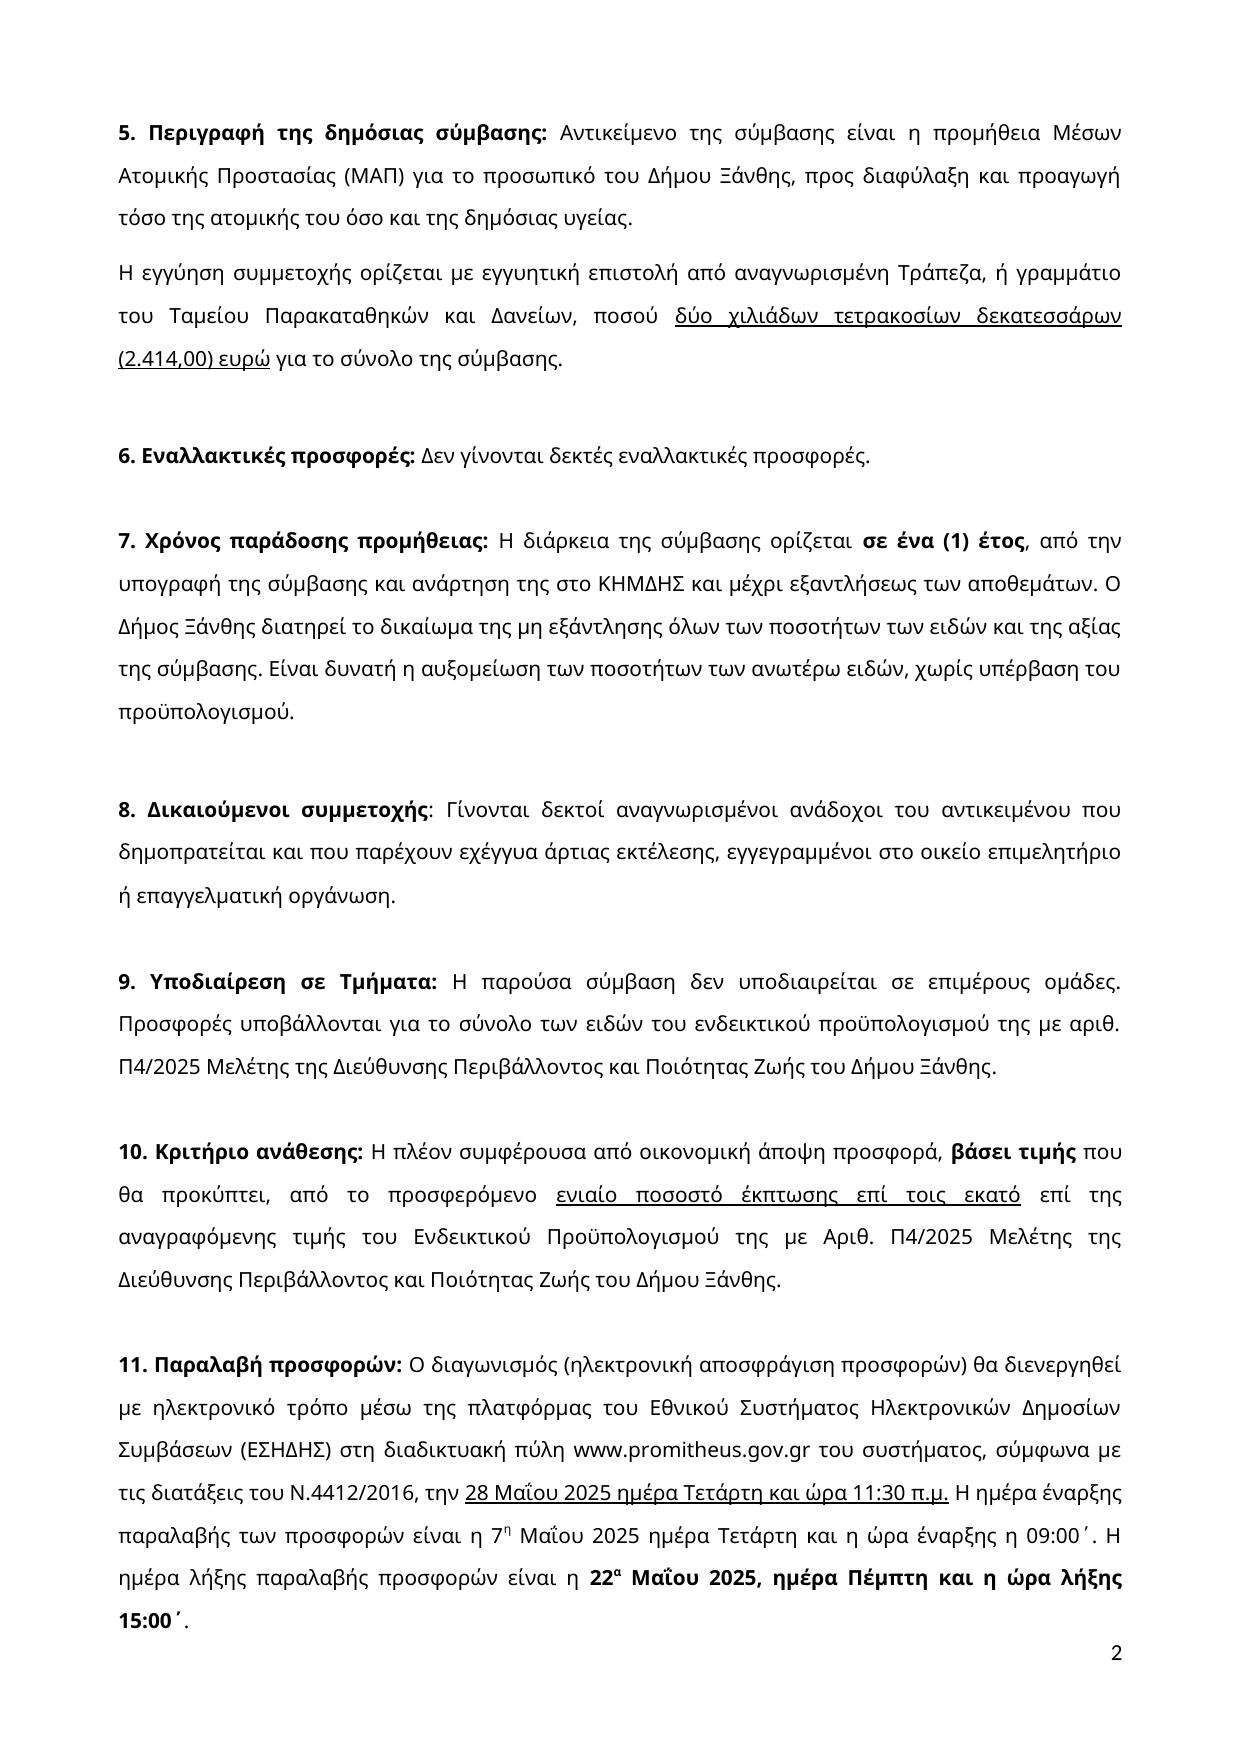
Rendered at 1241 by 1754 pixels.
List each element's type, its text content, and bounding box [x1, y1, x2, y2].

text 8. Δικαιούμενοι συμμετοχής: Γίνονται δεκτοί αναγνωρισμένοι ανάδοχοι του αντικειμένου που δημοπρατείται και που παρέχουν εχέγγυα άρτιας εκτέλεσης, εγγεγραμμένοι στο οικείο επιμελητήριο ή επαγγελματική οργάνωση. [118, 795, 1122, 909]
text 5. Περιγραφή της δημόσιας σύμβασης: Αντικείμενο της σύμβασης είναι η προμήθεια Μέσων Ατομικής Προστασίας (ΜΑΠ) για το προσωπικό του Δήμου Ξάνθης, προς διαφύλαξη και προαγωγή τόσο της ατομικής του όσο και της δημόσιας υγείας. [118, 118, 1122, 232]
text 10. Κριτήριο ανάθεσης: Η πλέον συμφέρουσα από οικονομική άποψη προσφορά, βάσει τιμής που θα προκύπτει, από το προσφερόμενο ενιαίο ποσοστό έκπτωσης επί τοις εκατό επί της αναγραφόμενης τιμής του Ενδεικτικού Προϋπολογισμού της με Αριθ. Π4/2025 Μελέτης της Διεύθυνσης Περιβάλλοντος και Ποιότητας Ζωής του Δήμου Ξάνθης. [118, 1137, 1122, 1293]
text 7. Χρόνος παράδοσης προμήθειας: Η διάρκεια της σύμβασης ορίζεται σε ένα (1) έτος, από την υπογραφή της σύμβασης και ανάρτηση της στο ΚΗΜΔΗΣ και μέχρι εξαντλήσεως των αποθεμάτων. Ο Δήμος Ξάνθης διατηρεί το δικαίωμα της μη εξάντλησης όλων των ποσοτήτων των ειδών και της αξίας της σύμβασης. Είναι δυνατή η αυξομείωση των ποσοτήτων των ανωτέρω ειδών, χωρίς υπέρβαση του προϋπολογισμού. [118, 527, 1122, 725]
text 11. Παραλαβή προσφορών: Ο διαγωνισμός (ηλεκτρονική αποσφράγιση προσφορών) θα διενεργηθεί με ηλεκτρονικό τρόπο μέσω της πλατφόρμας του Εθνικού Συστήματος Ηλεκτρονικών Δημοσίων Συμβάσεων (ΕΣΗΔΗΣ) στη διαδικτυακή πύλη www.promitheus.gov.gr του συστήματος, σύμφωνα με τις διατάξεις του Ν.4412/2016, την 28 Μαΐου 2025 ημέρα Τετάρτη και ώρα 11:30 π.μ. Η ημέρα έναρξης παραλαβής των προσφορών είναι η 7η Μαΐου 2025 ημέρα Τετάρτη και η ώρα έναρξης η 09:00΄. Η ημέρα λήξης παραλαβής προσφορών είναι η 22α Μαΐου 2025, ημέρα Πέμπτη και η ώρα λήξης 15:00΄. [118, 1350, 1122, 1634]
text 6. Εναλλακτικές προσφορές: Δεν γίνονται δεκτές εναλλακτικές προσφορές. [118, 441, 1122, 470]
text Η εγγύηση συμμετοχής ορίζεται με εγγυητική επιστολή από αναγνωρισμένη Τράπεζα, ή γραμμάτιο του Ταμείου Παρακαταθηκών και Δανείων, ποσού δύο χιλιάδων τετρακοσίων δεκατεσσάρων (2.414,00) ευρώ για το σύνολο της σύμβασης. [118, 258, 1122, 372]
text 9. Υποδιαίρεση σε Τμήματα: Η παρούσα σύμβαση δεν υποδιαιρείται σε επιμέρους ομάδες. Προσφορές υποβάλλονται για το σύνολο των ειδών του ενδεικτικού προϋπολογισμού της με αριθ. Π4/2025 Μελέτης της Διεύθυνσης Περιβάλλοντος και Ποιότητας Ζωής του Δήμου Ξάνθης. [118, 967, 1122, 1081]
